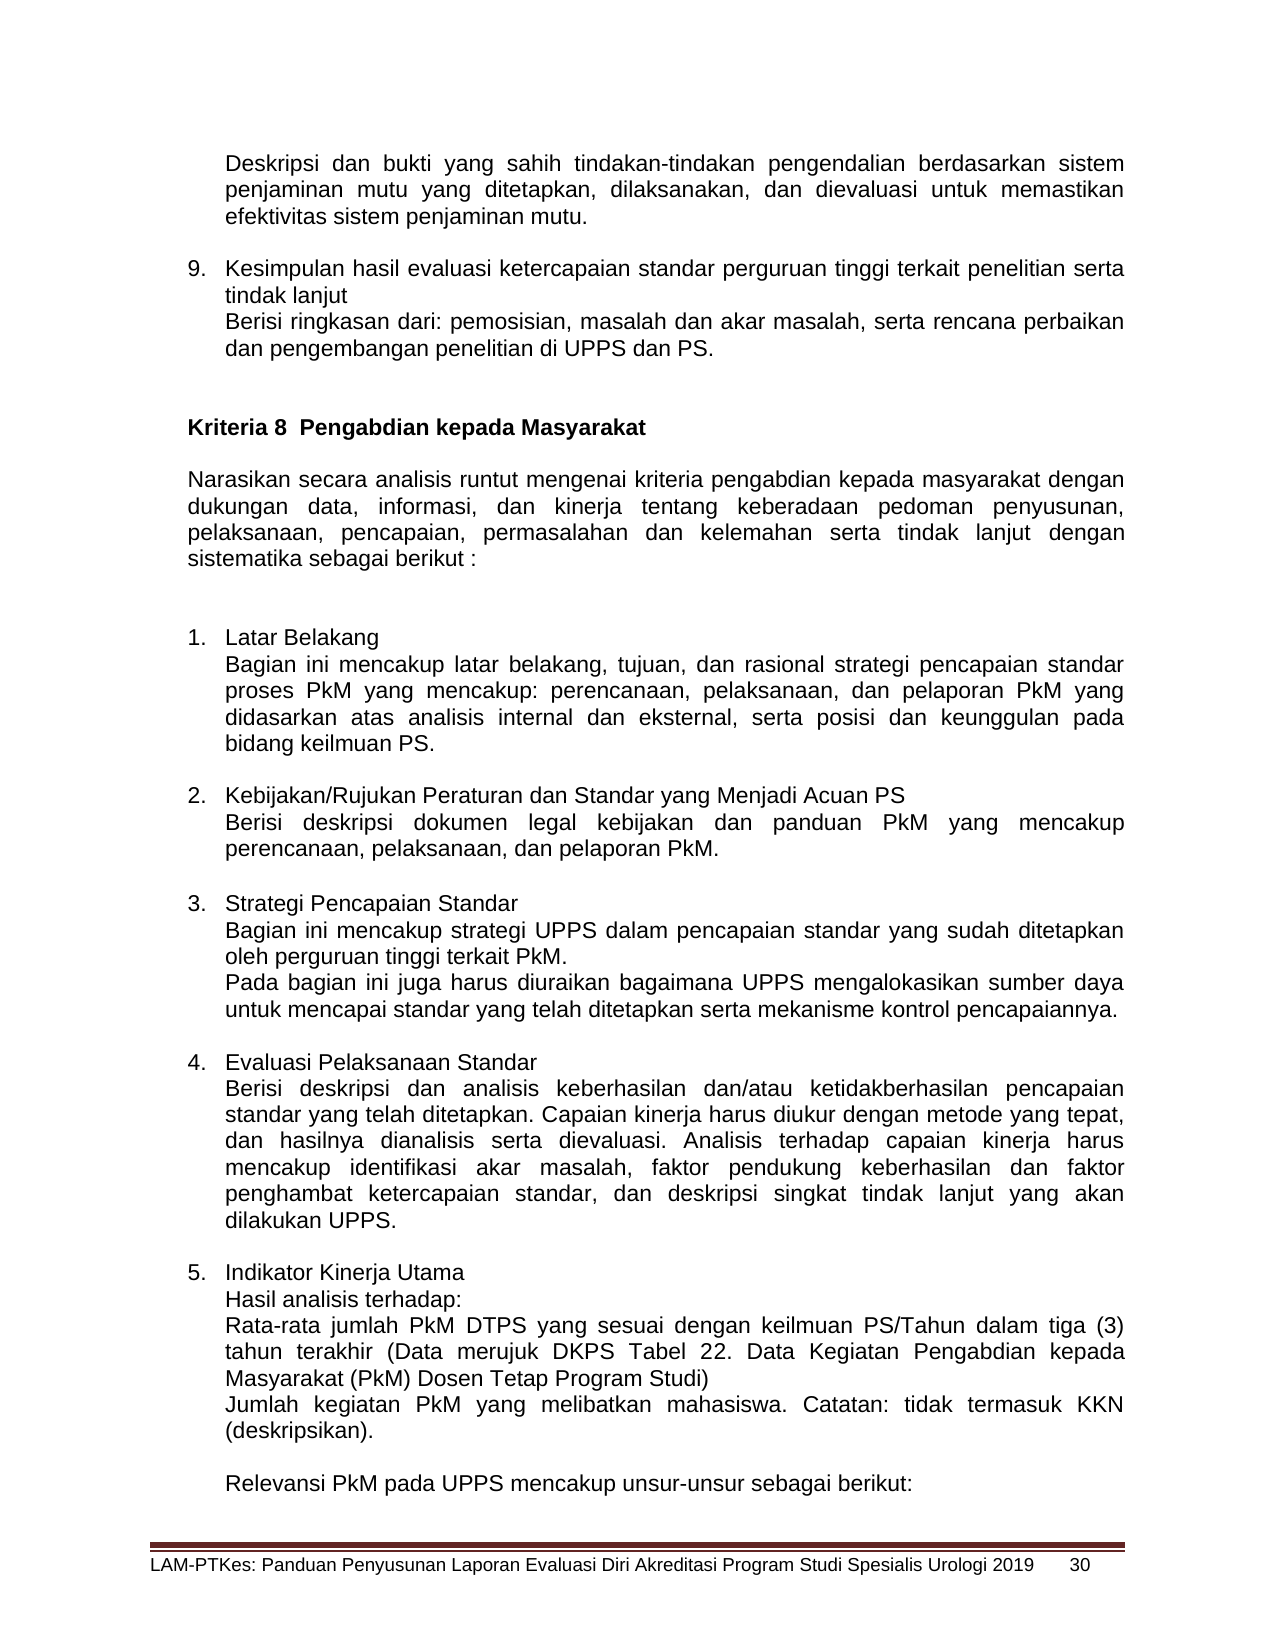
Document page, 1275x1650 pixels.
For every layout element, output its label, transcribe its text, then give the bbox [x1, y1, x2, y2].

list Evaluasi Pelaksanaan Standar [187, 1048, 1125, 1075]
list Kebijakan/Rujukan Peraturan dan Standar yang Menjadi Acuan PS [187, 782, 1125, 809]
text Jumlah kegiatan PkM yang melibatkan mahasiswa. Catatan: tidak termasuk KKN (deskripsikan). [225, 1391, 1125, 1444]
subtitle Kriteria 8 Pengabdian kepada Masyarakat [187, 413, 1125, 440]
text Deskripsi dan bukti yang sahih tindakan-tindakan pengendalian berdasarkan sistem penjaminan mutu yang ditetapkan, dilaksanakan, dan dievaluasi untuk memastikan efektivitas sistem penjaminan mutu. [225, 150, 1125, 229]
text Hasil analisis terhadap: [225, 1286, 1125, 1312]
text Pada bagian ini juga harus diuraikan bagaimana UPPS mengalokasikan sumber daya untuk mencapai standar yang telah ditetapkan serta mekanisme kontrol pencapaiannya. [225, 969, 1125, 1022]
text Bagian ini mencakup latar belakang, tujuan, dan rasional strategi pencapaian standar proses PkM yang mencakup: perencanaan, pelaksanaan, dan pelaporan PkM yang didasarkan atas analisis internal dan eksternal, serta posisi dan keunggulan pada bidang keilmuan PS. [225, 651, 1125, 756]
text Bagian ini mencakup strategi UPPS dalam pencapaian standar yang sudah ditetapkan oleh perguruan tinggi terkait PkM. [225, 917, 1125, 969]
text Rata-rata jumlah PkM DTPS yang sesuai dengan keilmuan PS/Tahun dalam tiga (3) tahun terakhir (Data merujuk DKPS Tabel 22. Data Kegiatan Pengabdian kepada Masyarakat (PkM) Dosen Tetap Program Studi) [225, 1312, 1125, 1391]
text Berisi deskripsi dokumen legal kebijakan dan panduan PkM yang mencakup perencanaan, pelaksanaan, dan pelaporan PkM. [225, 809, 1125, 862]
list Kesimpulan hasil evaluasi ketercapaian standar perguruan tinggi terkait penelitian serta tindak lanjut [187, 255, 1125, 308]
text Narasikan secara analisis runtut mengenai kriteria pengabdian kepada masyarakat dengan dukungan data, informasi, dan kinerja tentang keberadaan pedoman penyusunan, pelaksanaan, pencapaian, permasalahan dan kelemahan serta tindak lanjut dengan sistematika sebagai berikut : [187, 466, 1125, 572]
list Strategi Pencapaian Standar [187, 890, 1125, 917]
text Berisi ringkasan dari: pemosisian, masalah dan akar masalah, serta rencana perbaikan dan pengembangan penelitian di UPPS dan PS. [225, 308, 1125, 361]
list Indikator Kinerja Utama [187, 1259, 1125, 1286]
text Relevansi PkM pada UPPS mencakup unsur-unsur sebagai berikut: [225, 1470, 1125, 1496]
list Berisi deskripsi dan analisis keberhasilan dan/atau ketidakberhasilan pencapaian standar yang telah ditetapkan. Capaian kinerja harus diukur dengan metode yang tepat, dan hasilnya dianalisis serta dievaluasi. Analisis terhadap capaian kinerja harus mencakup identifikasi akar masalah, faktor pendukung keberhasilan dan faktor penghambat ketercapaian standar, dan deskripsi singkat tindak lanjut yang akan dilakukan UPPS. [225, 1075, 1125, 1233]
list Latar Belakang [187, 624, 1125, 651]
